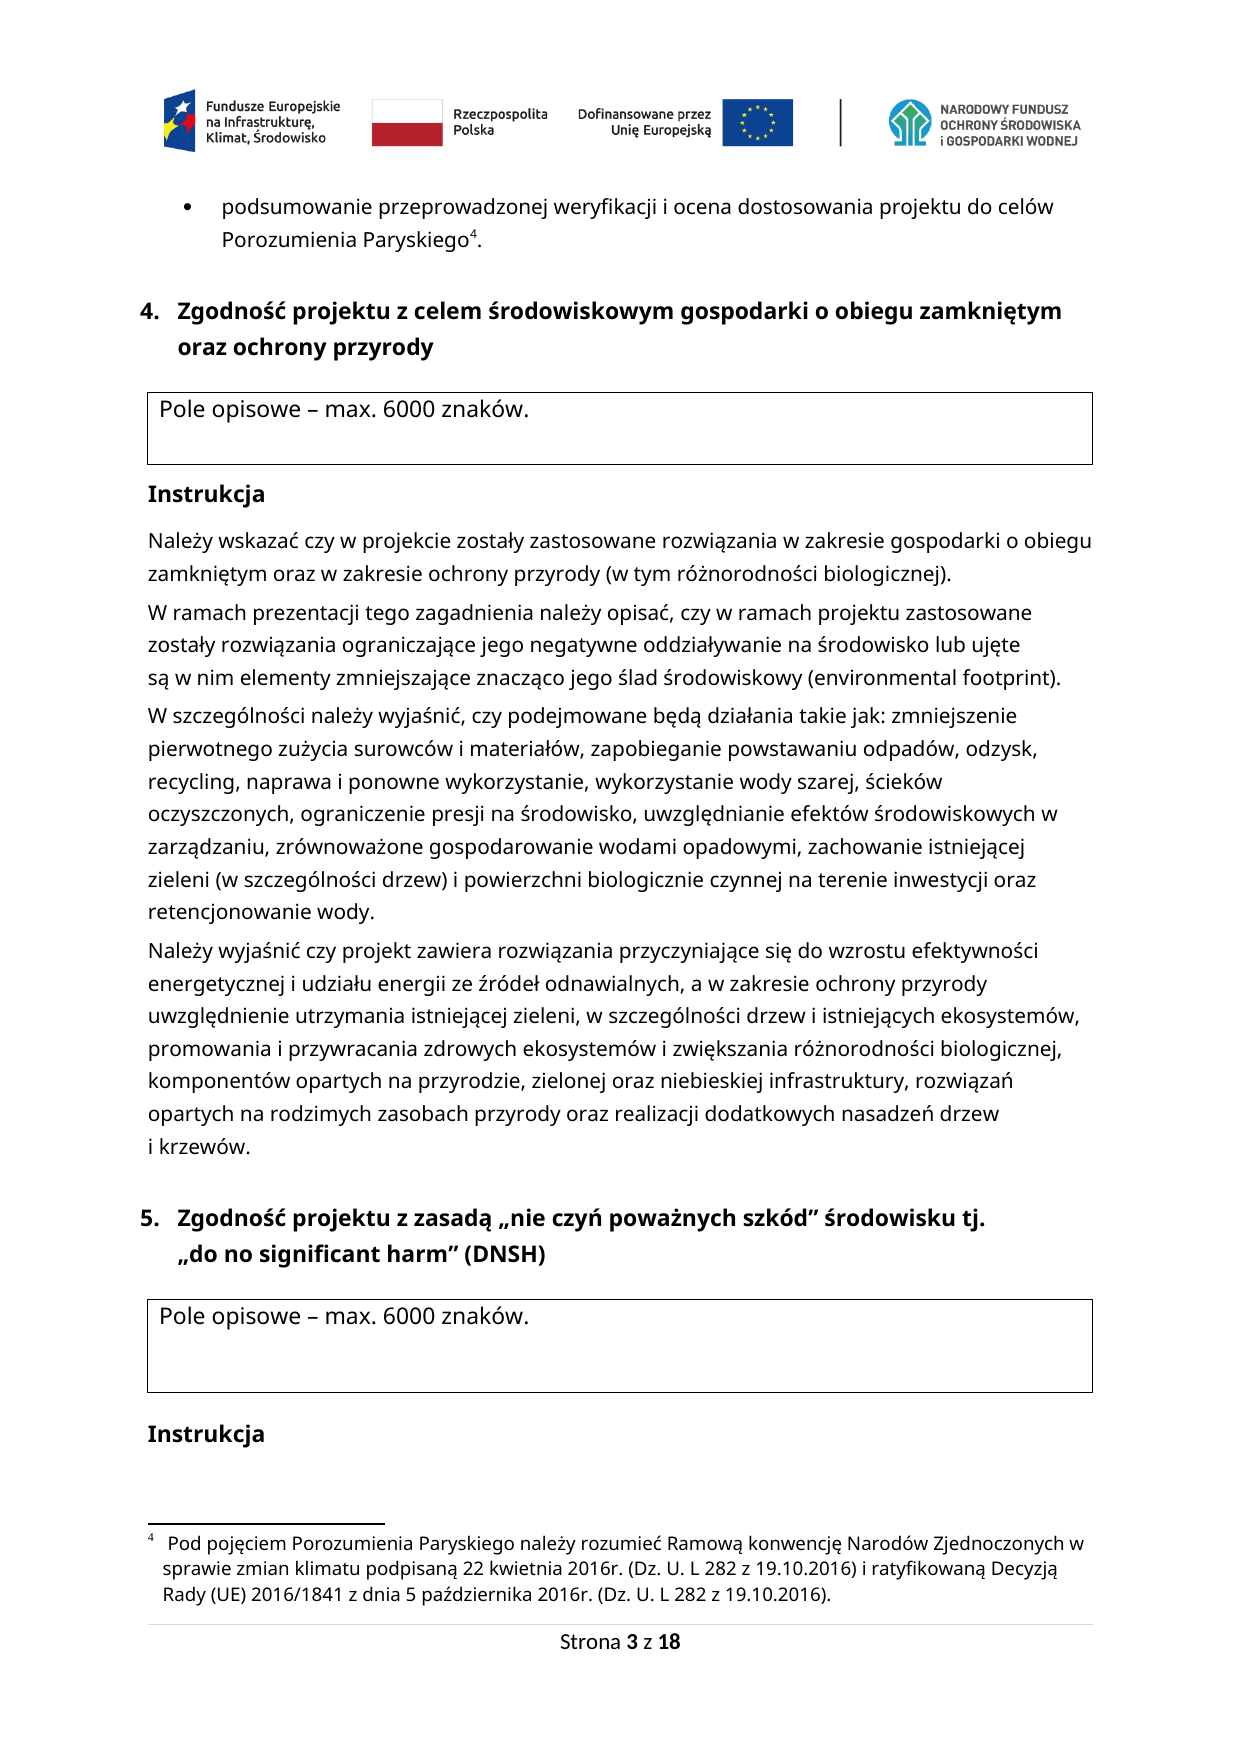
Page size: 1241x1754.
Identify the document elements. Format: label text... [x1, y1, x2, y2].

text Należy wskazać czy w projekcie zostały zastosowane rozwiązania w zakresie gospodarki o obiegu zamkniętym oraz w zakresie ochrony przyrody (w tym różnorodności biologicznej). [148, 526, 1093, 587]
text W ramach prezentacji tego zagadnienia należy opisać, czy w ramach projektu zastosowane zostały rozwiązania ograniczające jego negatywne oddziaływanie na środowisko lub ujęte są w nim elementy zmniejszające znacząco jego ślad środowiskowy (environmental footprint). [148, 598, 1093, 691]
list Zgodność projektu z zasadą „nie czyń poważnych szkód” środowisku tj. „do no significant harm” (DNSH) [140, 1202, 1093, 1269]
list Zgodność projektu z celem środowiskowym gospodarki o obiegu zamkniętym oraz ochrony przyrody [140, 295, 1093, 362]
text W szczególności należy wyjaśnić, czy podejmowane będą działania takie jak: zmniejszenie pierwotnego zużycia surowców i materiałów, zapobieganie powstawaniu odpadów, odzysk, recycling, naprawa i ponowne wykorzystanie, wykorzystanie wody szarej, ścieków oczyszczonych, ograniczenie presji na środowisko, uwzględnianie efektów środowiskowych w zarządzaniu, zrównoważone gospodarowanie wodami opadowymi, zachowanie istniejącej zieleni (w szczególności drzew) i powierzchni biologicznie czynnej na terenie inwestycji oraz retencjonowanie wody. [148, 702, 1093, 926]
picture [147, 73, 1093, 168]
table_header Pole opisowe – max. 6000 znaków. [148, 1300, 1092, 1392]
table_header Pole opisowe – max. 6000 znaków. [148, 393, 1092, 464]
list podsumowanie przeprowadzonej weryfikacji i ocena dostosowania projektu do celów Porozumienia Paryskiego. [184, 192, 1093, 253]
text Instrukcja [148, 478, 1093, 509]
text Należy wyjaśnić czy projekt zawiera rozwiązania przyczyniające się do wzrostu efektywności energetycznej i udziału energii ze źródeł odnawialnych, a w zakresie ochrony przyrody uwzględnienie utrzymania istniejącej zieleni, w szczególności drzew i istniejących ekosystemów, promowania i przywracania zdrowych ekosystemów i zwiększania różnorodności biologicznej, komponentów opartych na przyrodzie, zielonej oraz niebieskiej infrastruktury, rozwiązań opartych na rodzimych zasobach przyrody oraz realizacji dodatkowych nasadzeń drzew i krzewów. [148, 936, 1093, 1160]
text Instrukcja [148, 1418, 1093, 1449]
